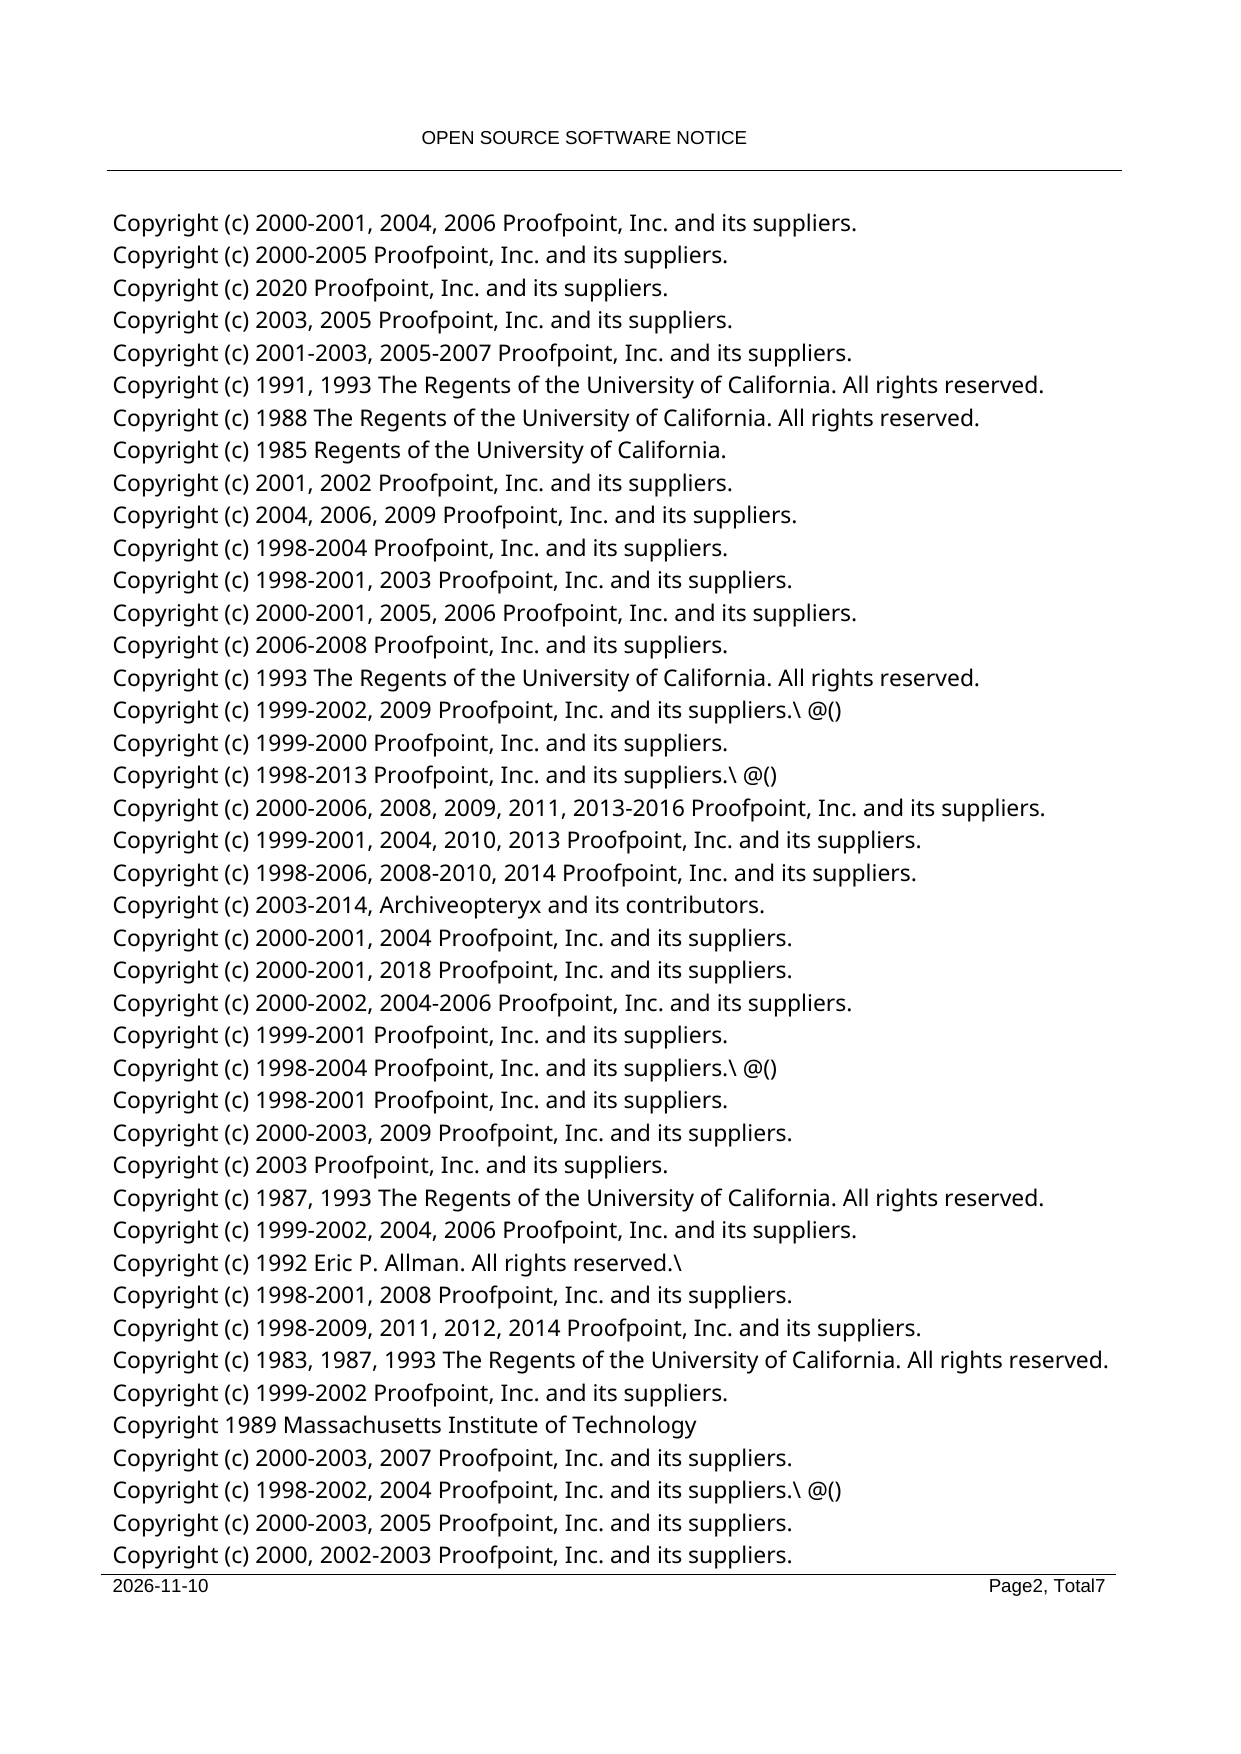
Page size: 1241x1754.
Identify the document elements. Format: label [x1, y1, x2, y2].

text [112, 206, 1128, 1571]
